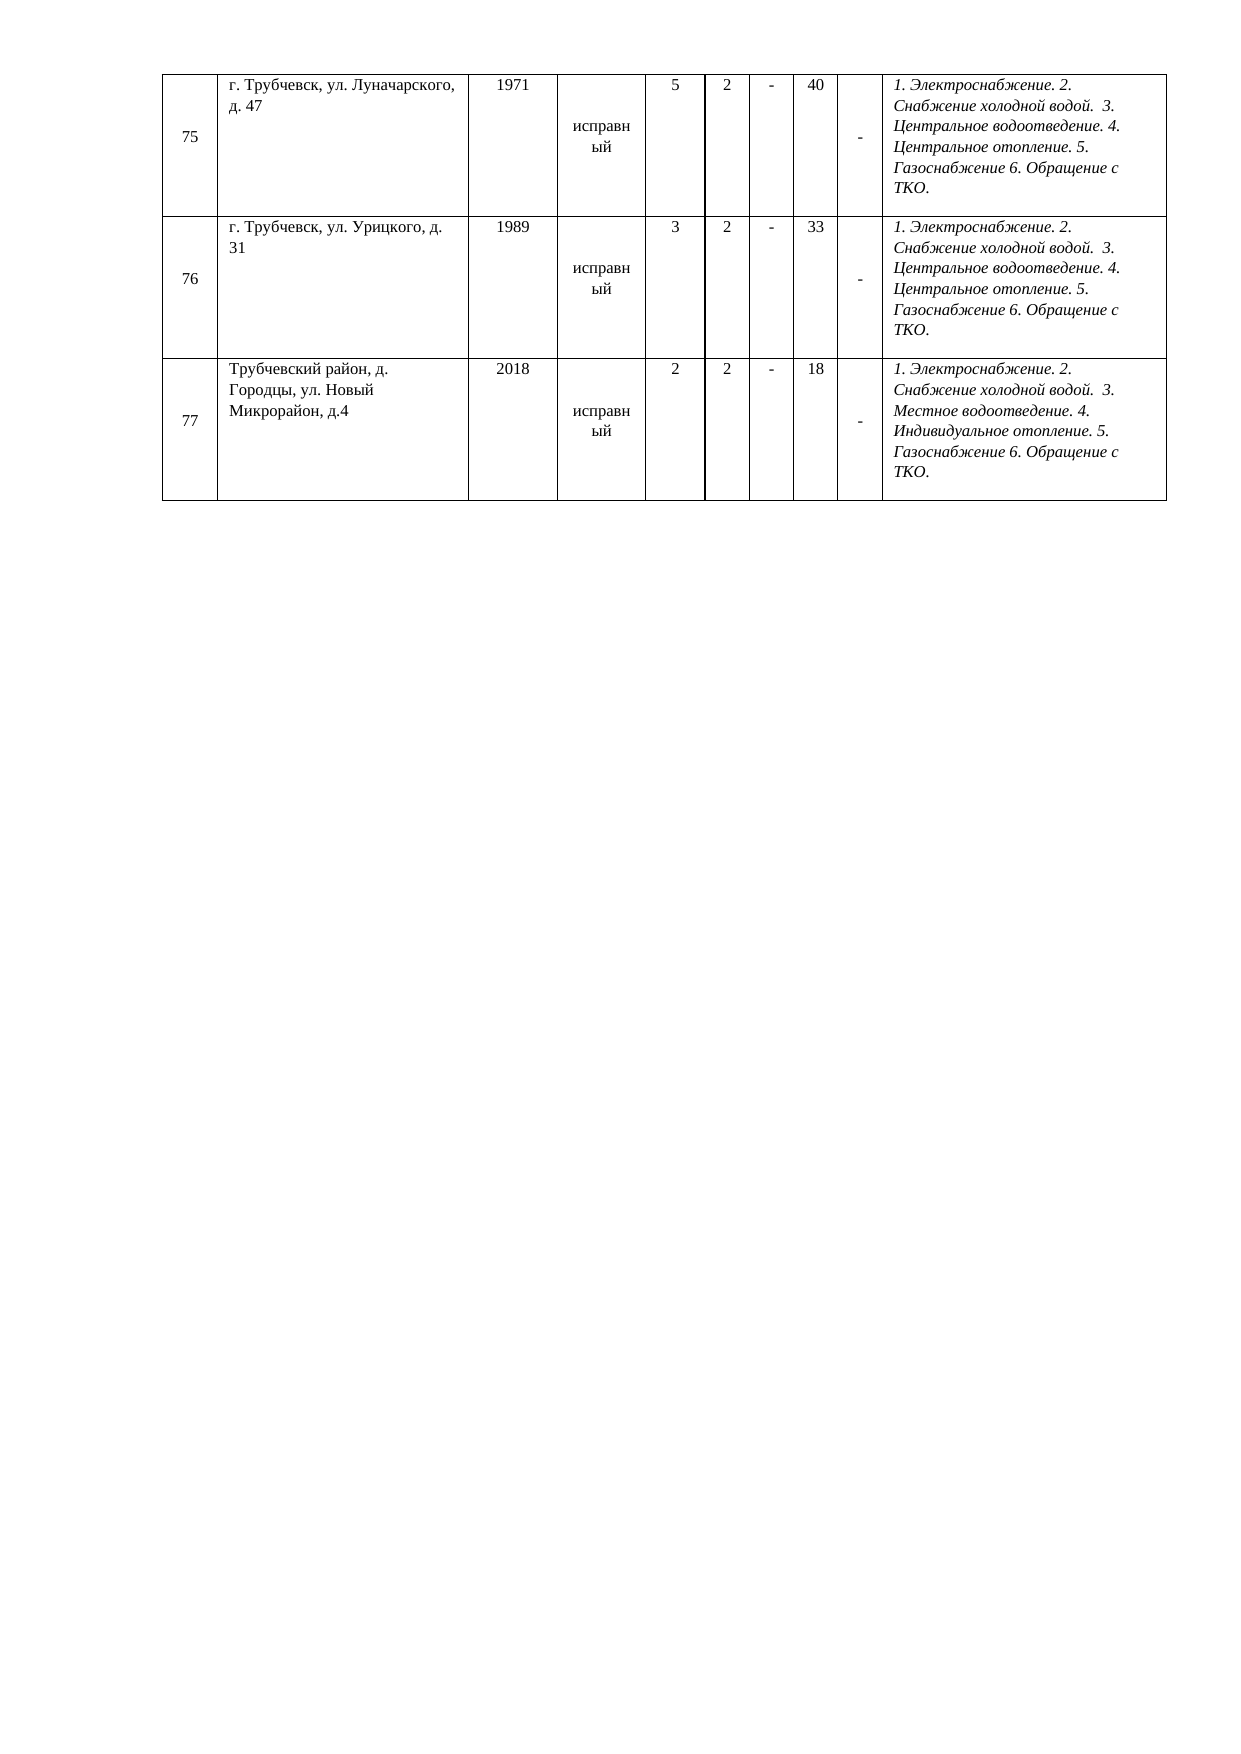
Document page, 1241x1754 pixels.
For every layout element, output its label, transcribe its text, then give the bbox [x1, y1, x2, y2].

table_cell г. Трубчевск, ул. Урицкого, д. 31 [218, 217, 468, 358]
table_cell 2 [646, 359, 704, 500]
table_cell - [750, 75, 793, 216]
table_cell исправный [558, 75, 645, 216]
table_cell - [838, 217, 882, 358]
table_cell 33 [794, 217, 837, 358]
table_cell 1989 [469, 217, 557, 358]
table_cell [883, 75, 1166, 216]
table_cell 5 [646, 75, 704, 216]
table_cell 2 [706, 217, 749, 358]
table_cell 1. Электроснабжение. 2. Снабжение холодной водой. 3. Местное водоотведение. 4. Индивидуальное отопление. 5. Газоснабжение 6. Обращение с ТКО. [883, 359, 1166, 500]
table_cell 75 [163, 75, 217, 216]
table_cell 77 [163, 359, 217, 500]
table_cell исправный [558, 217, 645, 358]
table_cell - [750, 359, 793, 500]
table_cell 1. Электроснабжение. 2. Снабжение холодной водой. 3. Центральное водоотведение. 4. Центральное отопление. 5. Газоснабжение 6. Обращение с ТКО. [883, 217, 1166, 358]
table_cell исправный [558, 359, 645, 500]
table_cell 40 [794, 75, 837, 216]
table_cell - [838, 75, 882, 216]
table_cell 3 [646, 217, 704, 358]
table_cell 2018 [469, 359, 557, 500]
table_cell 2 [706, 359, 749, 500]
table_cell г. Трубчевск, ул. Луначарского, д. 47 [218, 75, 468, 216]
table_cell - [750, 217, 793, 358]
table_cell 76 [163, 217, 217, 358]
table_cell 1971 [469, 75, 557, 216]
table_cell 2 [706, 75, 749, 216]
table_cell - [838, 359, 882, 500]
table_cell 18 [794, 359, 837, 500]
table_cell Трубчевский район, д. Городцы, ул. Новый Микрорайон, д.4 [218, 359, 468, 500]
